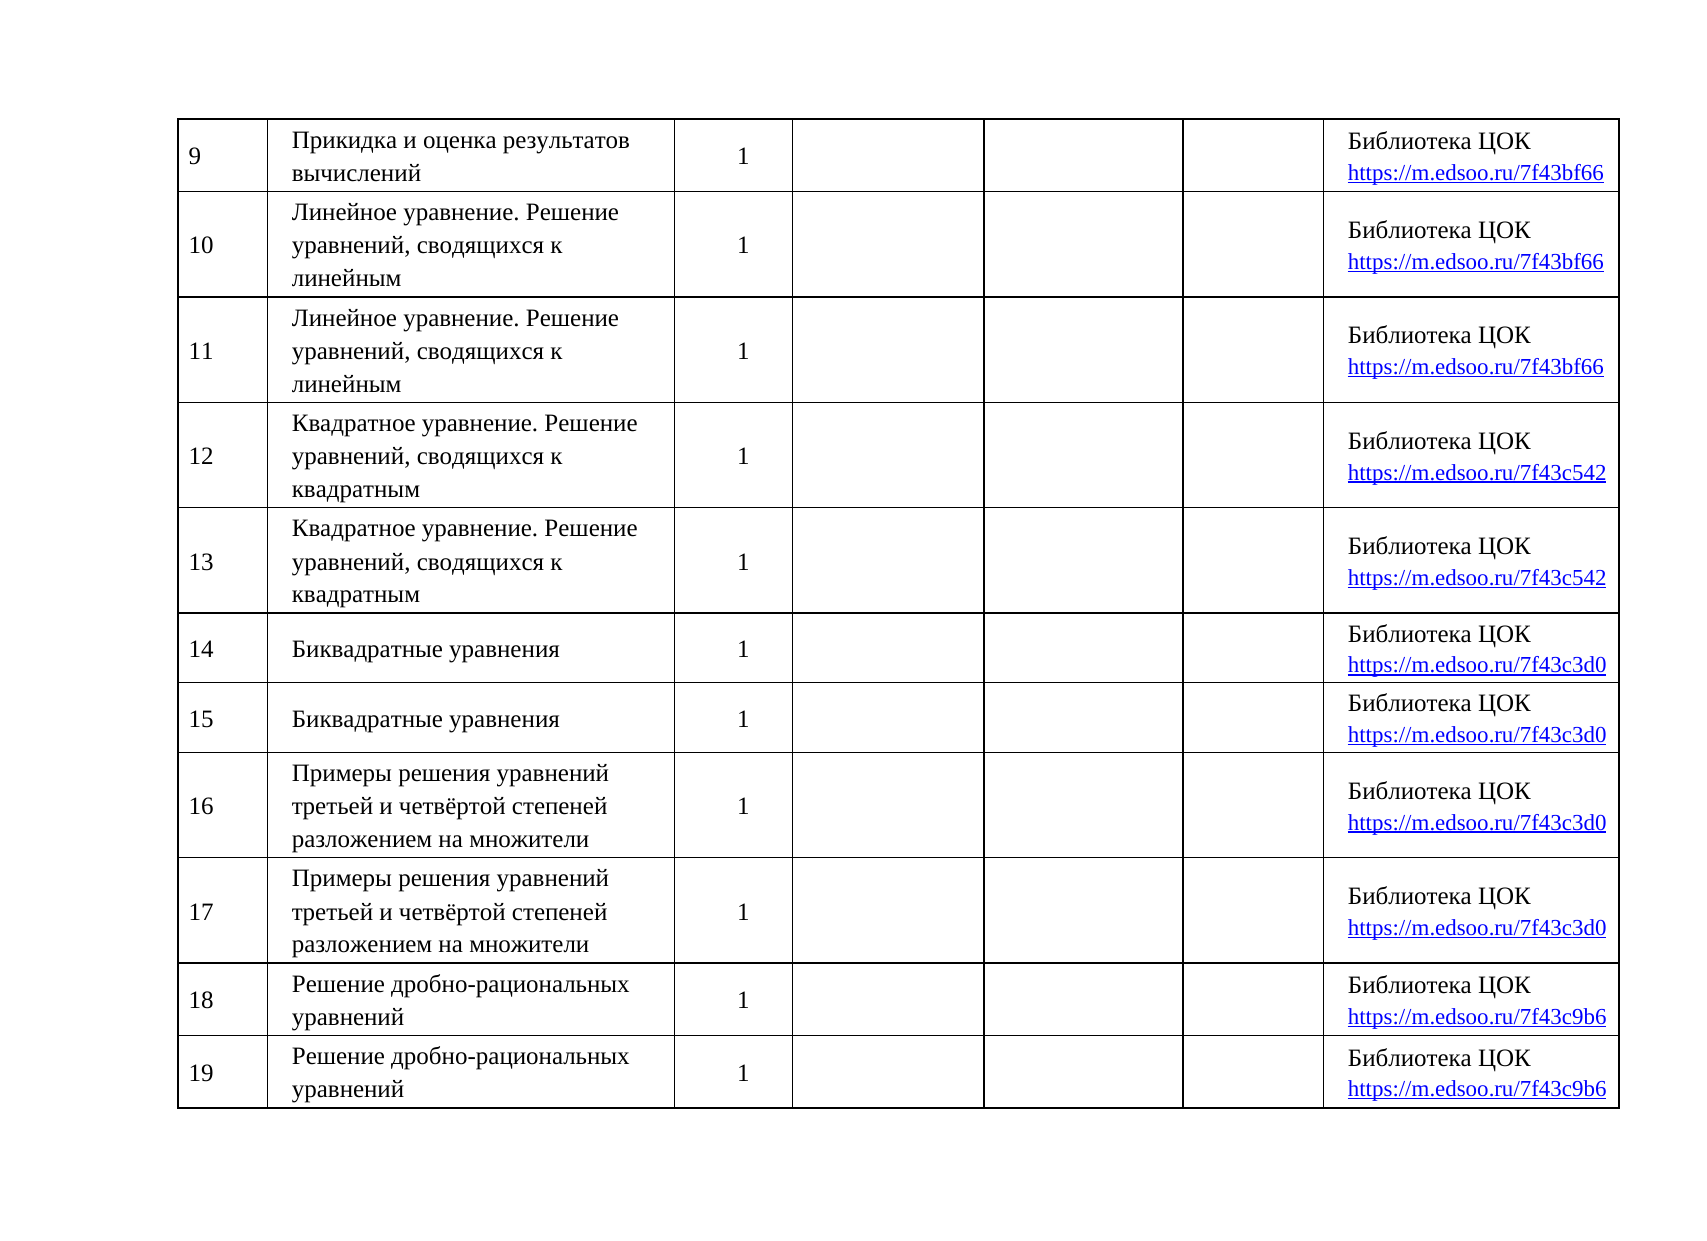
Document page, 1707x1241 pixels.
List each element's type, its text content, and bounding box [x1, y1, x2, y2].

table_cell 1 [675, 964, 792, 1034]
table_cell [1184, 964, 1323, 1034]
table_cell [1184, 753, 1323, 857]
table_cell Библиотека ЦОК https://m.edsoo.ru/7f43c542 [1324, 403, 1618, 507]
table_cell 1 [675, 298, 792, 401]
table_cell 18 [179, 964, 267, 1034]
table_cell [793, 1036, 983, 1107]
table_cell [985, 508, 1182, 612]
table_cell 19 [179, 1036, 267, 1107]
table_cell [1184, 120, 1323, 191]
table_cell [793, 508, 983, 612]
table_cell Линейное уравнение. Решение уравнений, сводящихся к линейным [268, 192, 674, 296]
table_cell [1324, 120, 1618, 191]
table_cell [793, 298, 983, 401]
table_cell 15 [179, 683, 267, 751]
table_cell 9 [179, 120, 267, 191]
table_cell 11 [179, 298, 267, 401]
table_cell [793, 403, 983, 507]
table_cell Линейное уравнение. Решение уравнений, сводящихся к линейным [268, 298, 674, 401]
table_cell [1184, 508, 1323, 612]
table_cell Библиотека ЦОК https://m.edsoo.ru/7f43c3d0 [1324, 753, 1618, 857]
table_cell Решение дробно-рациональных уравнений [268, 1036, 674, 1107]
table_cell Решение дробно-рациональных уравнений [268, 964, 674, 1034]
table_cell [985, 403, 1182, 507]
table_cell [793, 964, 983, 1034]
table_cell Биквадратные уравнения [268, 614, 674, 682]
table_cell [1184, 614, 1323, 682]
table_cell 1 [675, 120, 792, 191]
table_cell [985, 858, 1182, 962]
table_cell [985, 964, 1182, 1034]
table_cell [1324, 1036, 1618, 1107]
table_cell 1 [675, 192, 792, 296]
table_cell [985, 298, 1182, 401]
table_cell [1184, 683, 1323, 751]
table_cell Библиотека ЦОК https://m.edsoo.ru/7f43c3d0 [1324, 683, 1618, 751]
table_cell [793, 614, 983, 682]
table_cell 1 [675, 508, 792, 612]
table_cell [985, 1036, 1182, 1107]
table_cell Библиотека ЦОК https://m.edsoo.ru/7f43c3d0 [1324, 858, 1618, 962]
table_cell [985, 120, 1182, 191]
table_cell [1184, 1036, 1323, 1107]
table_cell [985, 683, 1182, 751]
table_cell Библиотека ЦОК https://m.edsoo.ru/7f43bf66 [1324, 298, 1618, 401]
table_cell Библиотека ЦОК https://m.edsoo.ru/7f43c3d0 [1324, 614, 1618, 682]
table_cell 10 [179, 192, 267, 296]
table_cell 16 [179, 753, 267, 857]
table_cell Биквадратные уравнения [268, 683, 674, 751]
table_cell [1184, 403, 1323, 507]
table_cell [985, 753, 1182, 857]
table_cell [793, 858, 983, 962]
table_cell [1184, 858, 1323, 962]
table_cell 1 [675, 683, 792, 751]
table_cell 1 [675, 614, 792, 682]
table_cell [793, 753, 983, 857]
table_cell Примеры решения уравнений третьей и четвёртой степеней разложением на множители [268, 753, 674, 857]
table_cell [985, 614, 1182, 682]
table_cell 17 [179, 858, 267, 962]
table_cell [1324, 192, 1618, 296]
table_cell [1184, 298, 1323, 401]
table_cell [1324, 964, 1618, 1034]
table_cell 13 [179, 508, 267, 612]
table_cell [793, 192, 983, 296]
table_cell Квадратное уравнение. Решение уравнений, сводящихся к квадратным [268, 508, 674, 612]
table_cell [793, 683, 983, 751]
table_cell 1 [675, 403, 792, 507]
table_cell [268, 120, 674, 191]
table_cell 1 [675, 753, 792, 857]
table_cell 1 [675, 858, 792, 962]
table_cell 1 [675, 1036, 792, 1107]
table_cell [793, 120, 983, 191]
table_cell [1184, 192, 1323, 296]
table_cell 12 [179, 403, 267, 507]
table_cell Квадратное уравнение. Решение уравнений, сводящихся к квадратным [268, 403, 674, 507]
table_cell Примеры решения уравнений третьей и четвёртой степеней разложением на множители [268, 858, 674, 962]
table_cell Библиотека ЦОК https://m.edsoo.ru/7f43c542 [1324, 508, 1618, 612]
table_cell [985, 192, 1182, 296]
table_cell 14 [179, 614, 267, 682]
